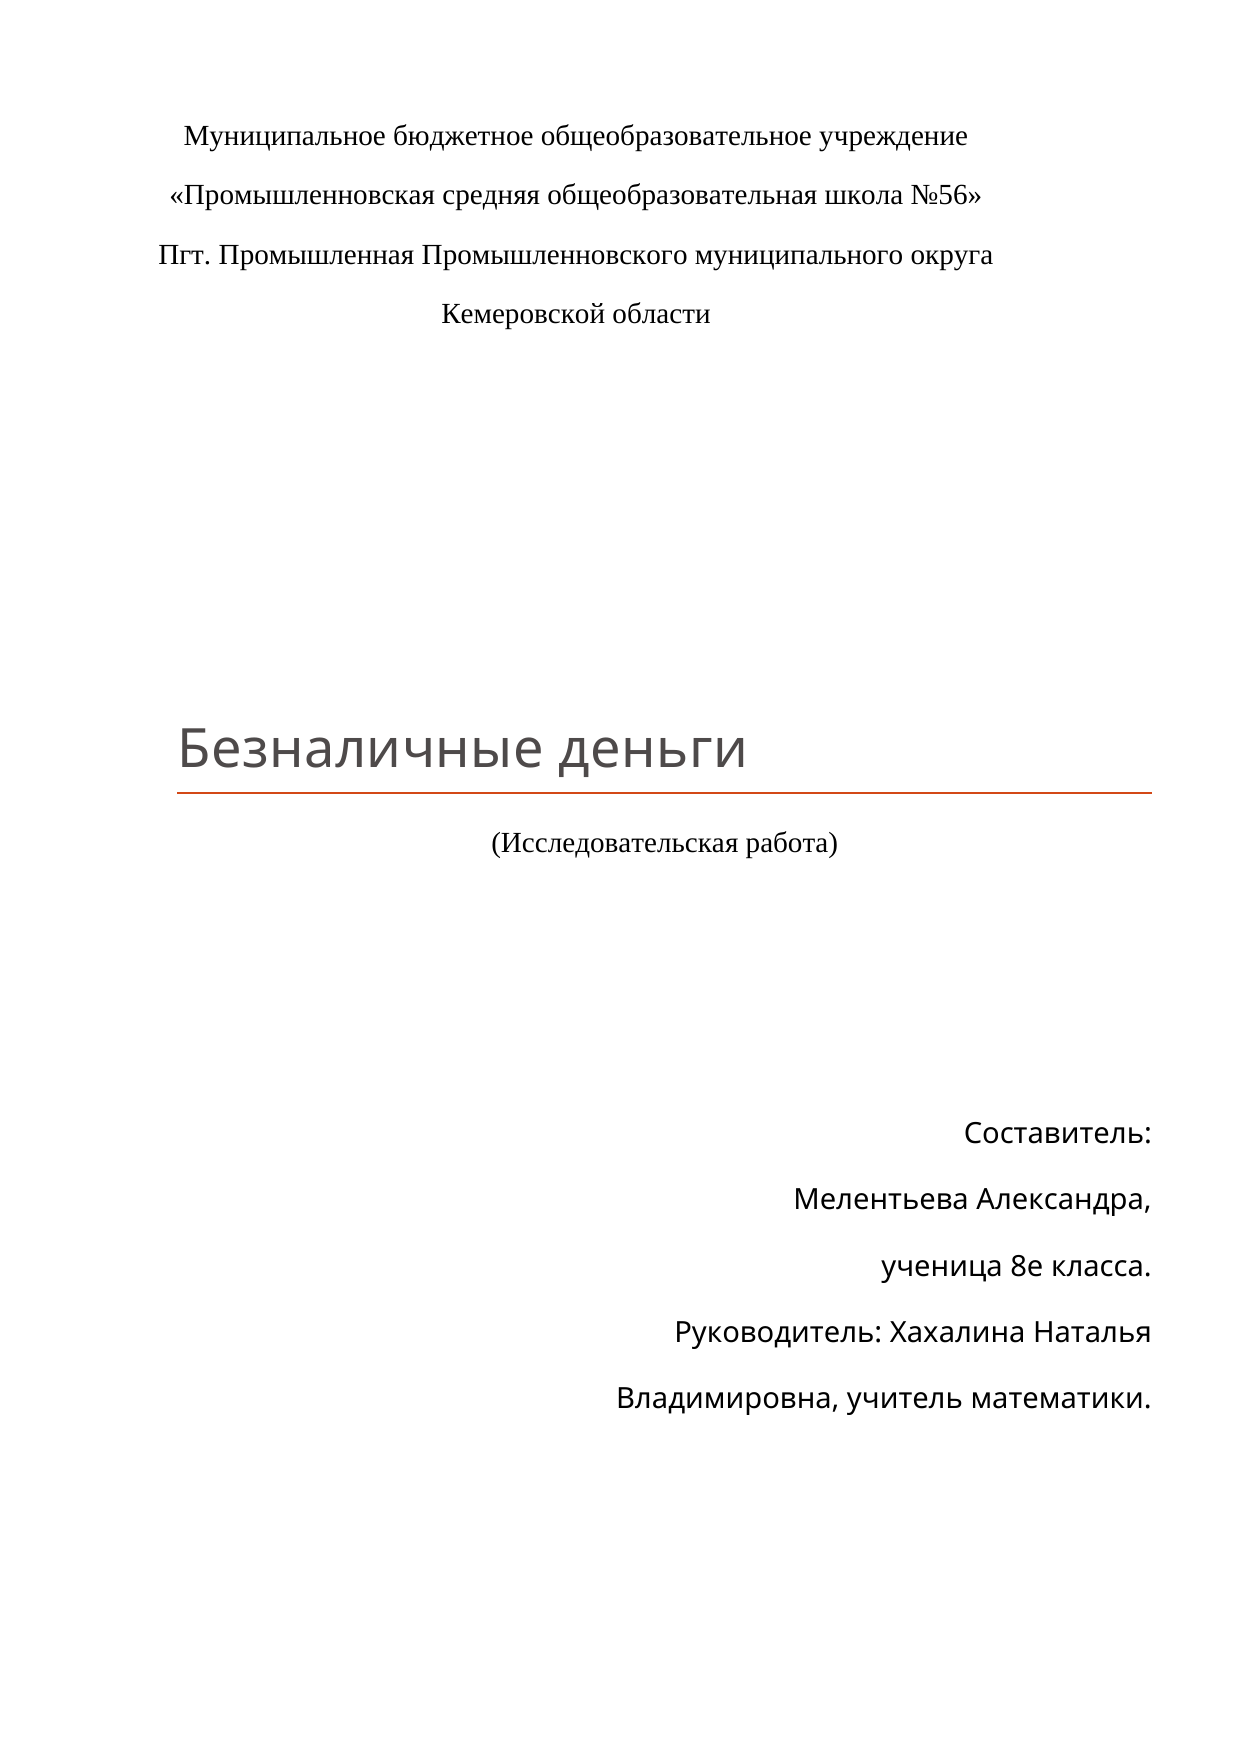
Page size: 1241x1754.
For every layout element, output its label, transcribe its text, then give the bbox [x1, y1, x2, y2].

text Пгт. Промышленная Промышленновского муниципального округа [0, 237, 1152, 270]
text Мелентьева Александра, [177, 1178, 1152, 1218]
text Составитель: [177, 1112, 1152, 1152]
text Владимировна, учитель математики. [177, 1378, 1152, 1417]
text Муниципальное бюджетное общеобразовательное учреждение [0, 118, 1152, 152]
text (Исследовательская работа) [177, 825, 1152, 859]
text ученица 8е класса. [177, 1245, 1152, 1284]
text Руководитель: Хахалина Наталья [177, 1311, 1152, 1351]
text «Промышленновская средняя общеобразовательная школа №56» [0, 177, 1152, 211]
title Безналичные деньги [177, 710, 1152, 792]
text Кемеровской области [0, 296, 1152, 330]
